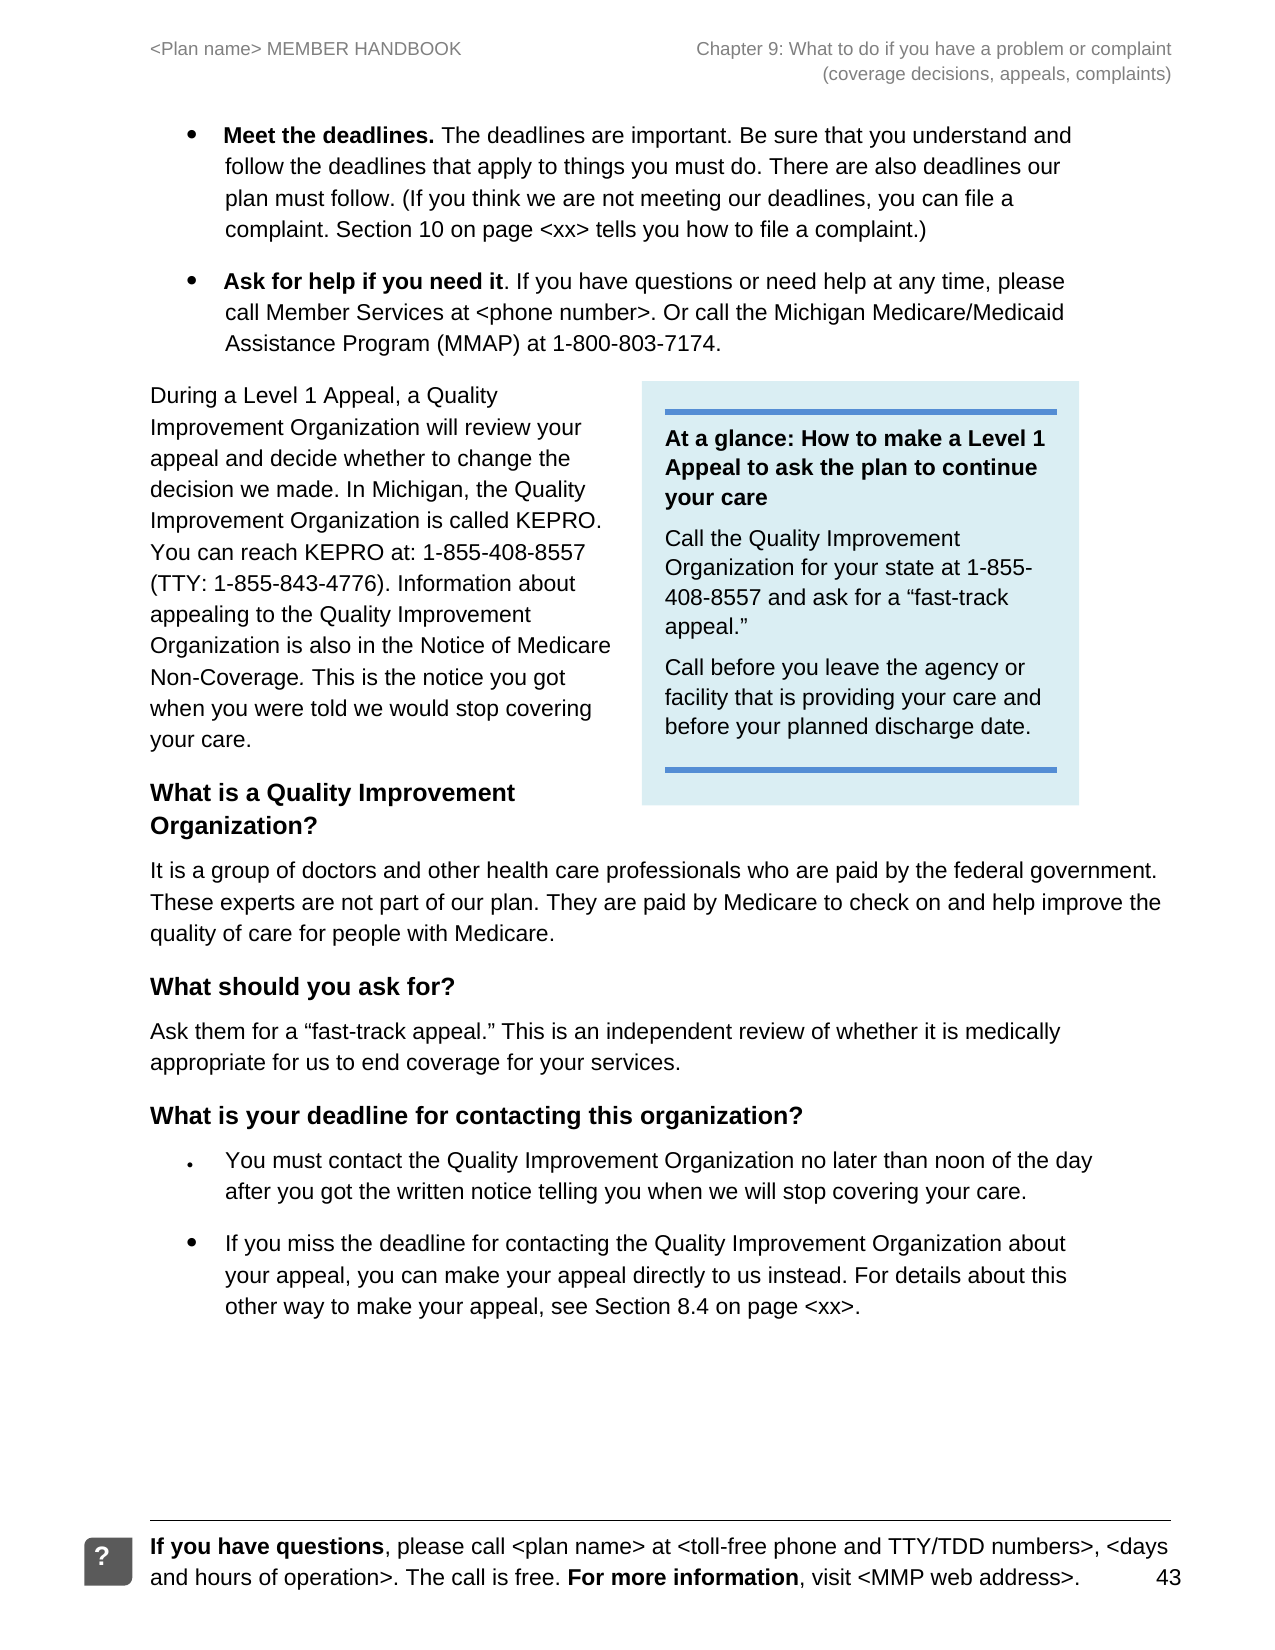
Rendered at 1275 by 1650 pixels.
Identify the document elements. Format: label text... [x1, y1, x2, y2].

subtitle What is your deadline for contacting this organization? [150, 1098, 1096, 1131]
subtitle What is a Quality Improvement Organization? [150, 775, 1096, 841]
text Ask them for a “fast-track appeal.” This is an independent review of whether it is medically appropriate for us to end coverage for your services. [150, 1014, 1171, 1077]
list If you miss the deadline for contacting the Quality Improvement Organization about your appeal, you can make your appeal directly to us instead. For details about this other way to make your appeal, see Section 8.4 on page <xx>. [187, 1227, 1096, 1321]
subtitle What should you ask for? [150, 968, 1096, 1002]
text During a Level 1 Appeal, a Quality Improvement Organization will review your appeal and decide whether to change the decision we made. In Michigan, the Quality Improvement Organization is called KEPRO. You can reach KEPRO at: 1-855-408-8557 (TTY: 1-855-843-4776). Information about appealing to the Quality Improvement Organization is also in the Notice of Medicare Non-Coverage. This is the notice you got when you were told we would stop covering your care. [150, 379, 1096, 754]
text You must contact the Quality Improvement Organization no later than noon of the day after you got the written notice telling you when we will stop covering your care. [187, 1143, 1096, 1206]
list Ask for help if you need it. If you have questions or need help at any time, please call Member Services at <phone number>. Or call the Michigan Medicare/Medicaid Assistance Program (MMAP) at 1-800-803-7174. [187, 264, 1096, 358]
text It is a group of doctors and other health care professionals who are paid by the federal government. These experts are not part of our plan. They are paid by Medicare to check on and help improve the quality of care for people with Medicare. [150, 854, 1171, 948]
list Meet the deadlines. The deadlines are important. Be sure that you understand and follow the deadlines that apply to things you must do. There are also deadlines our plan must follow. (If you think we are not meeting our deadlines, you can file a complaint. Section 10 on page <xx> tells you how to file a complaint.) [187, 118, 1096, 243]
